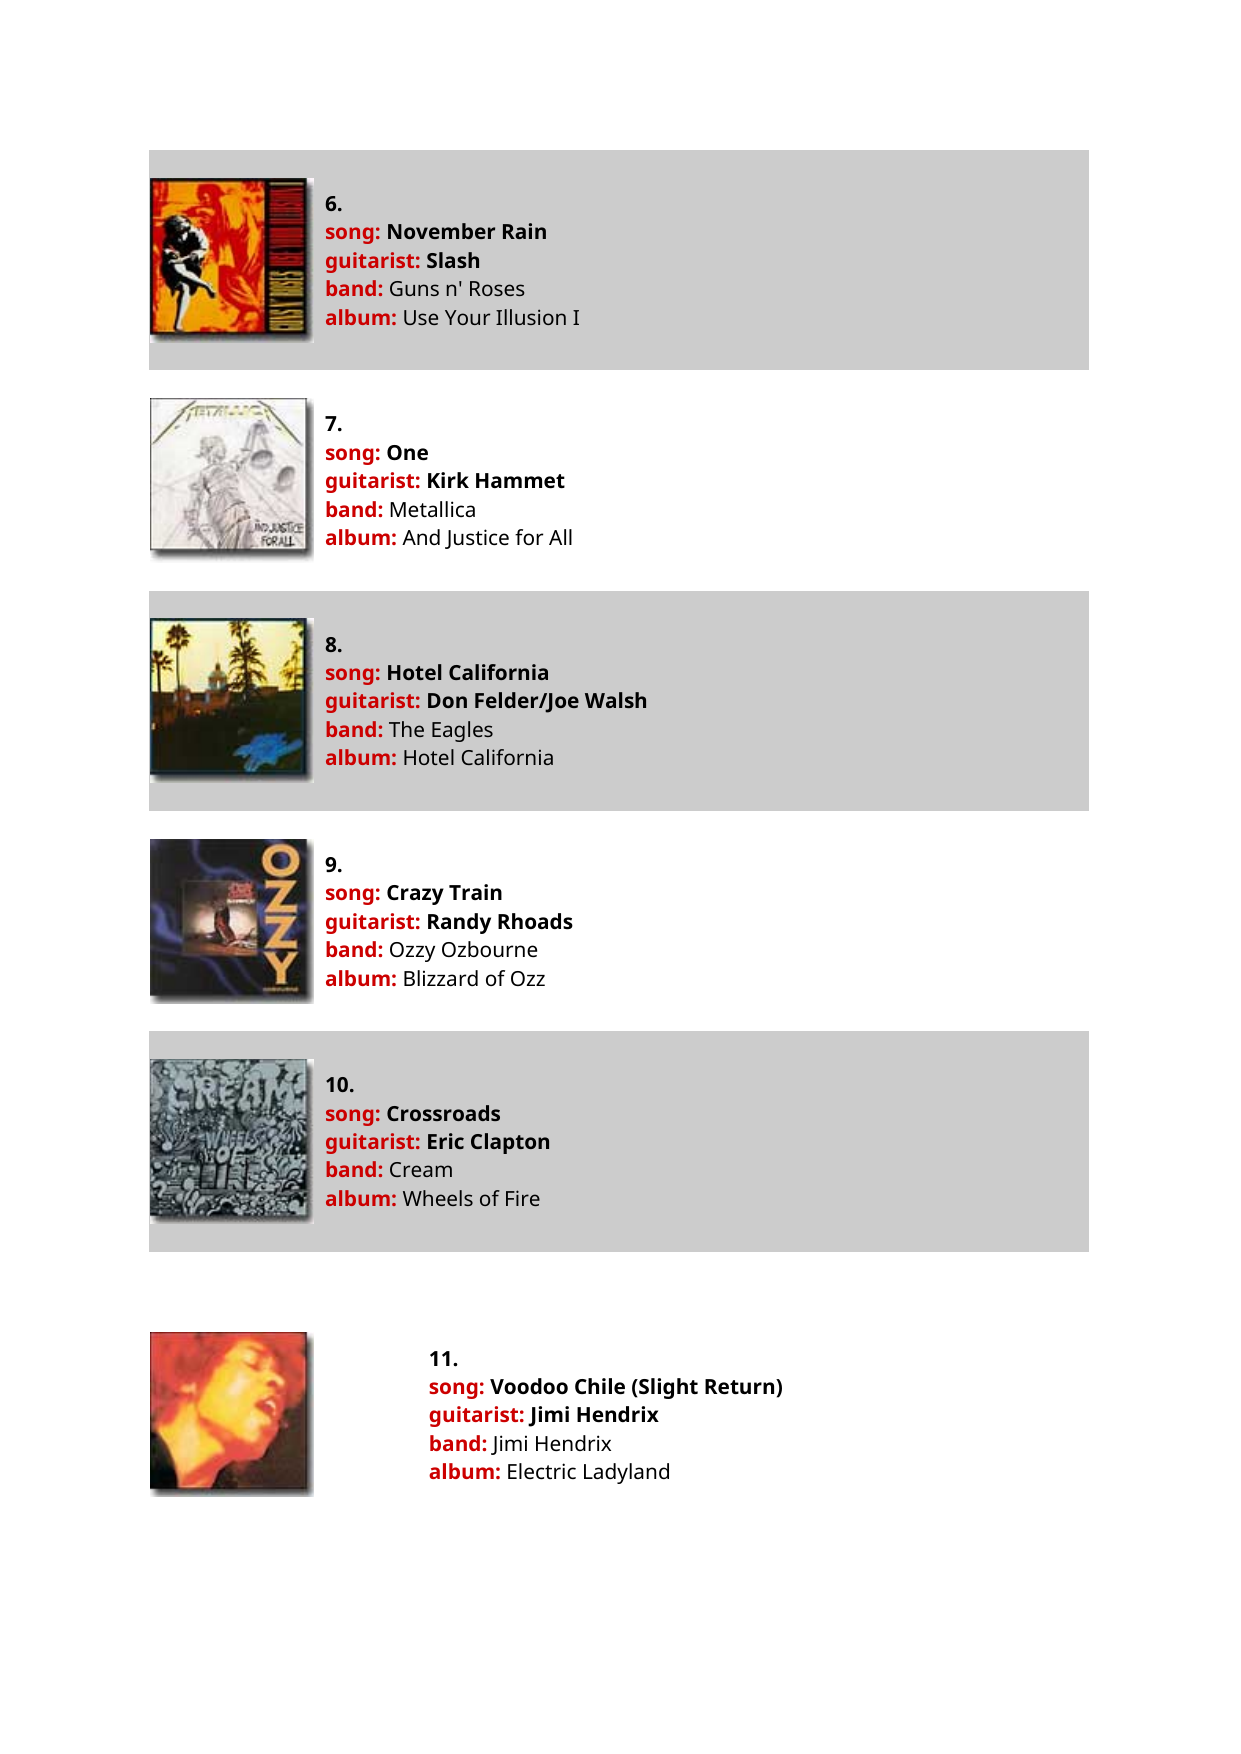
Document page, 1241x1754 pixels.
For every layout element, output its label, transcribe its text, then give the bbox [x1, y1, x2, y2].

picture [150, 1059, 314, 1224]
table_cell [149, 370, 323, 591]
table_cell 10. song: Crossroads guitarist: Eric Clapton band: Cream album: Wheels of Fire [323, 1031, 1089, 1252]
table_cell 8. song: Hotel California guitarist: Don Felder/Joe Walsh band: The Eagles album: Hotel California [323, 591, 1089, 811]
table_cell 6. song: November Rain guitarist: Slash band: Guns n' Roses album: Use Your Illusion I [323, 150, 1089, 370]
picture [150, 178, 314, 343]
table_cell [149, 811, 323, 1031]
picture [150, 618, 314, 783]
table_cell 7. song: One guitarist: Kirk Hammet band: Metallica album: And Justice for All [323, 370, 1089, 591]
table_cell [149, 150, 323, 370]
picture [150, 839, 314, 1004]
table_header [149, 1305, 427, 1525]
picture [150, 398, 314, 563]
table_cell 9. song: Crazy Train guitarist: Randy Rhoads band: Ozzy Ozbourne album: Blizzard of Ozz [323, 811, 1089, 1031]
table_cell [149, 591, 323, 811]
table_cell [149, 1031, 323, 1252]
table_header 11. song: Voodoo Chile (Slight Return) guitarist: Jimi Hendrix band: Jimi Hendrix album: Electric Ladyland [427, 1305, 1089, 1525]
picture [150, 1332, 314, 1497]
